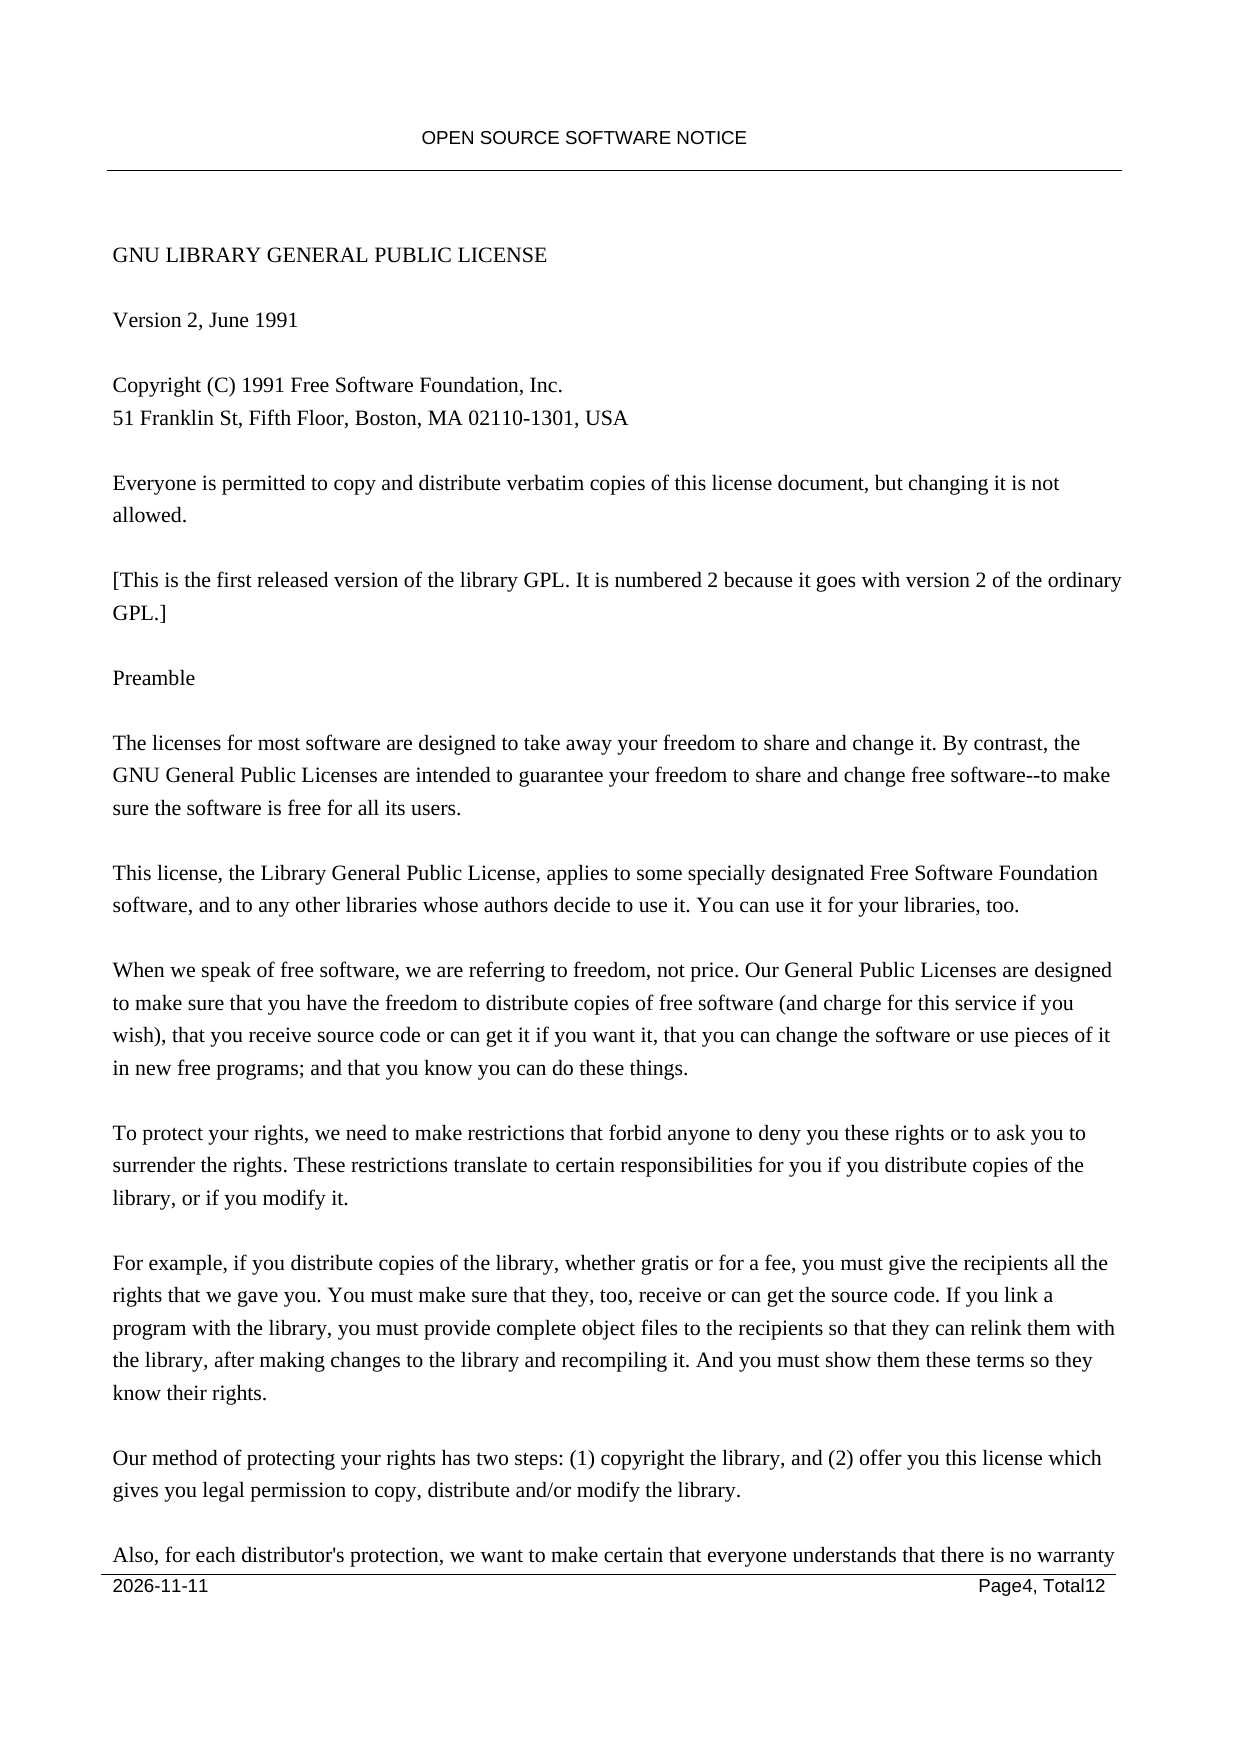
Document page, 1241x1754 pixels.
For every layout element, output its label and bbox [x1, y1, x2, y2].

text [112, 206, 1128, 1571]
